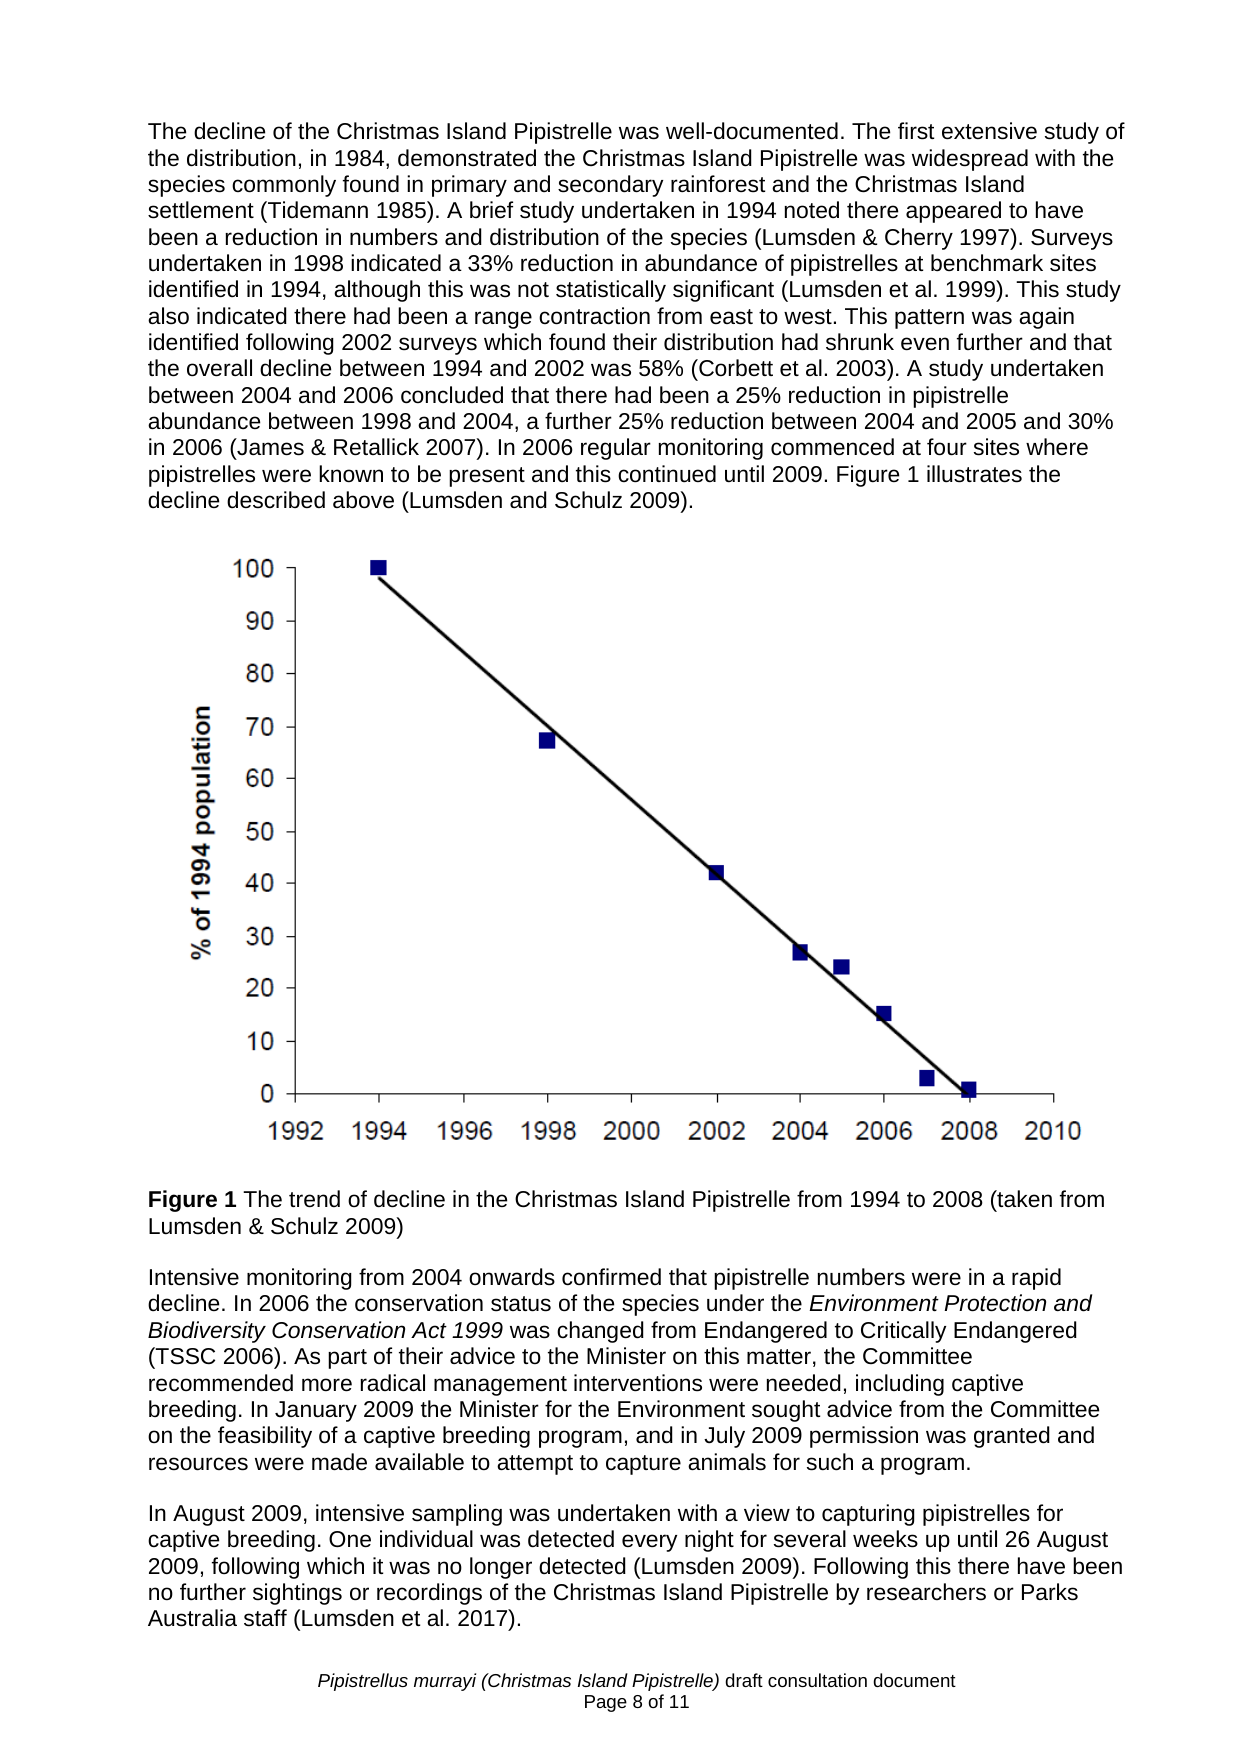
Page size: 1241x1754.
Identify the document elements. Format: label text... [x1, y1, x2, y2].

text The decline of the Christmas Island Pipistrelle was well-documented. The first extensive study of the distribution, in 1984, demonstrated the Christmas Island Pipistrelle was widespread with the species commonly found in primary and secondary rainforest and the Christmas Island settlement (Tidemann 1985). A brief study undertaken in 1994 noted there appeared to have been a reduction in numbers and distribution of the species (Lumsden & Cherry 1997). Surveys undertaken in 1998 indicated a 33% reduction in abundance of pipistrelles at benchmark sites identified in 1994, although this was not statistically significant (Lumsden et al. 1999). This study also indicated there had been a range contraction from east to west. This pattern was again identified following 2002 surveys which found their distribution had shrunk even further and that the overall decline between 1994 and 2002 was 58% (Corbett et al. 2003). A study undertaken between 2004 and 2006 concluded that there had been a 25% reduction in pipistrelle abundance between 1998 and 2004, a further 25% reduction between 2004 and 2005 and 30% in 2006 (James & Retallick 2007). In 2006 regular monitoring commenced at four sites where pipistrelles were known to be present and this continued until 2009. Figure 1 illustrates the decline described above (Lumsden and Schulz 2009). [148, 118, 1125, 513]
text In August 2009, intensive sampling was undertaken with a view to capturing pipistrelles for captive breeding. One individual was detected every night for several weeks up until 26 August 2009, following which it was no longer detected (Lumsden 2009). Following this there have been no further sightings or recordings of the Christmas Island Pipistrelle by researchers or Parks Australia staff (Lumsden et al. 2017). [148, 1500, 1125, 1632]
text Figure 1 The trend of decline in the Christmas Island Pipistrelle from 1994 to 2008 (taken from Lumsden & Schulz 2009) [148, 1186, 1125, 1239]
picture [147, 538, 1123, 1162]
text Intensive monitoring from 2004 onwards confirmed that pipistrelle numbers were in a rapid decline. In 2006 the conservation status of the species under the Environment Protection and Biodiversity Conservation Act 1999 was changed from Endangered to Critically Endangered (TSSC 2006). As part of their advice to the Minister on this matter, the Committee recommended more radical management interventions were needed, including captive breeding. In January 2009 the Minister for the Environment sought advice from the Committee on the feasibility of a captive breeding program, and in July 2009 permission was granted and resources were made available to attempt to capture animals for such a program. [148, 1264, 1125, 1475]
